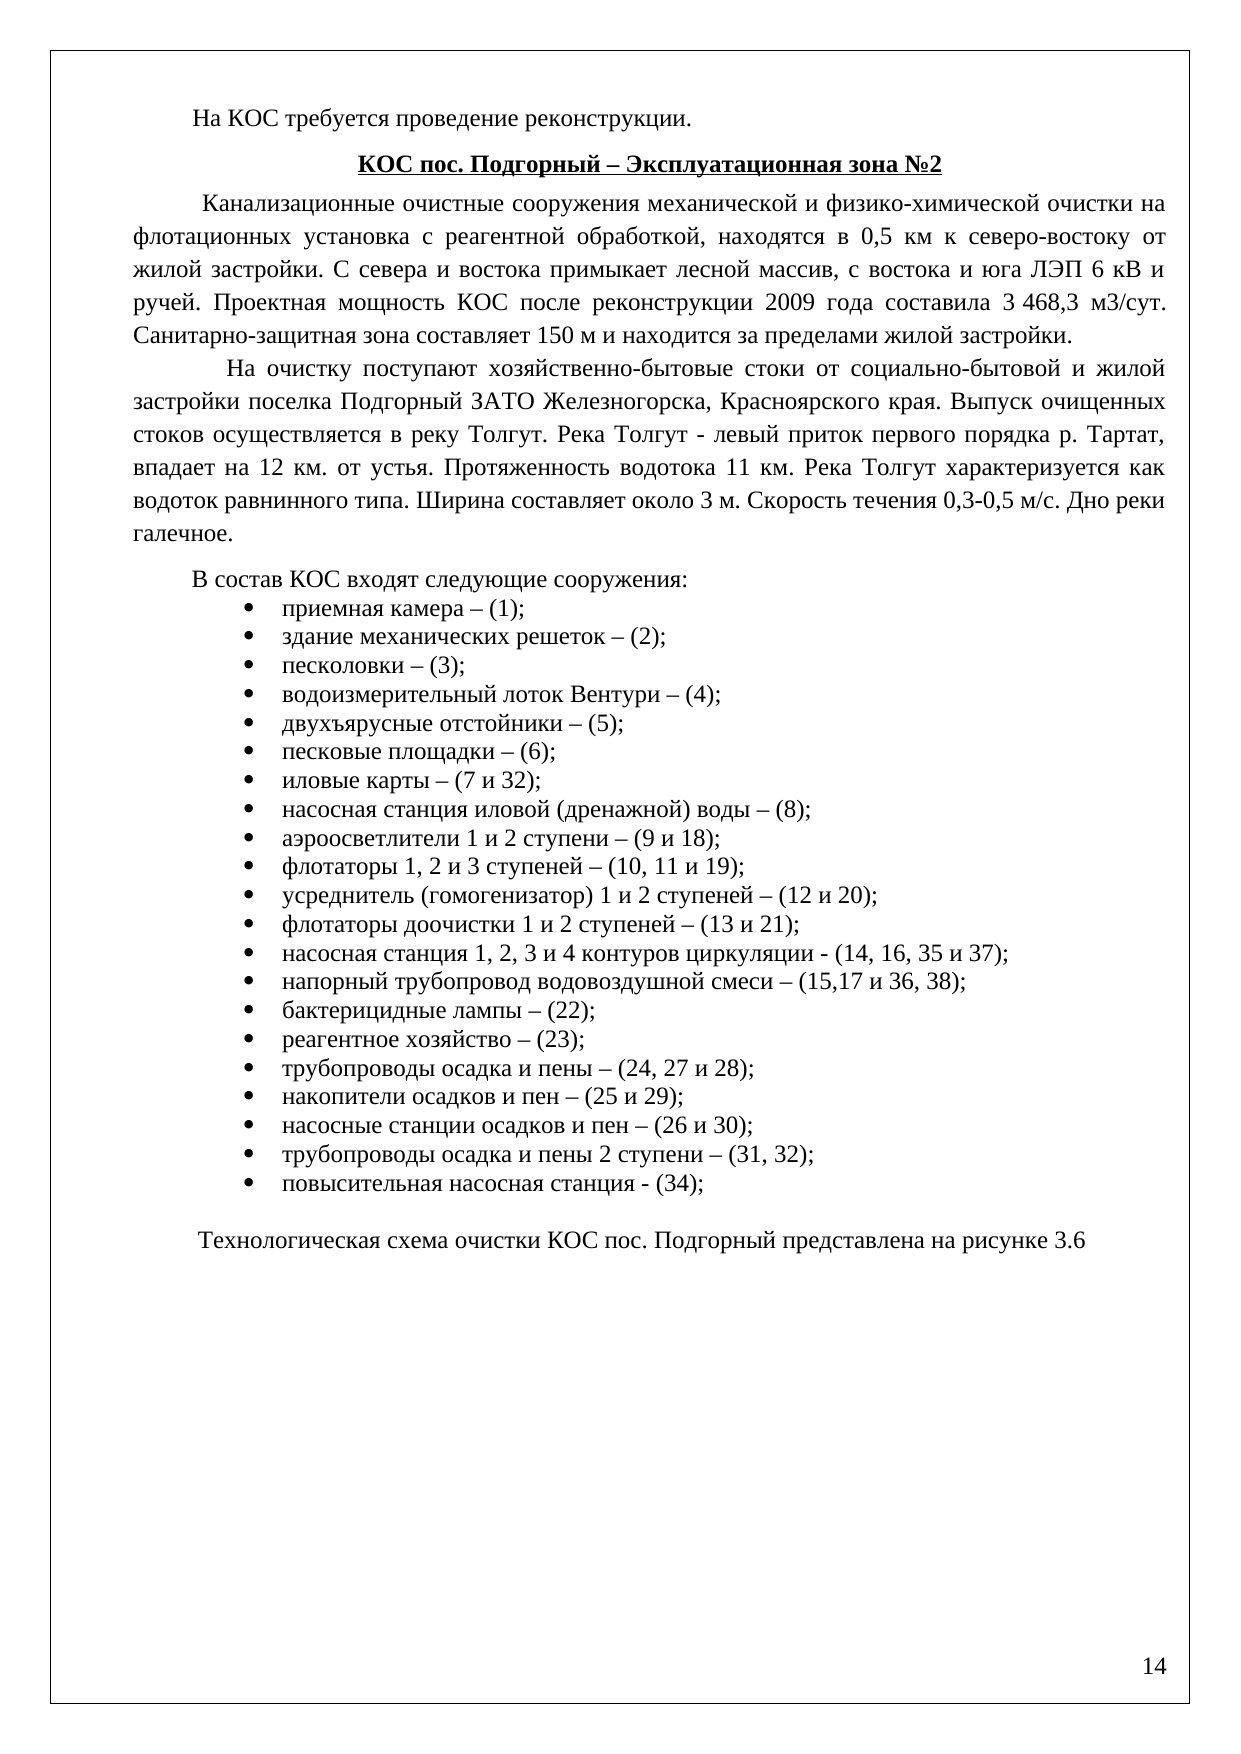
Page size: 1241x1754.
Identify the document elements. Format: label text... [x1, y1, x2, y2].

list приемная камера – (1); [244, 593, 1167, 621]
list реагентное хозяйство – (23); [244, 1024, 1167, 1053]
list двухъярусные отстойники – (5); [244, 708, 1167, 736]
list иловые карты – (7 и 32); [244, 765, 1167, 794]
list насосная станция 1, 2, 3 и 4 контуров циркуляции - (14, 16, 35 и 37); [244, 938, 1167, 966]
list песковые площадки – (6); [244, 736, 1167, 765]
list флотаторы доочистки 1 и 2 ступеней – (13 и 21); [244, 909, 1167, 938]
text На КОС требуется проведение реконструкции. [133, 103, 1167, 132]
list бактерицидные лампы – (22); [244, 995, 1167, 1024]
list насосные станции осадков и пен – (26 и 30); [244, 1110, 1167, 1139]
text На очистку поступают хозяйственно-бытовые стоки от социально-бытовой и жилой застройки поселка Подгорный ЗАТО Железногорска, Красноярского края. Выпуск очищенных стоков осуществляется в реку Толгут. Река Толгут - левый приток первого порядка р. Тартат, впадает на . от устья. Протяженность водотока . Река Толгут характеризуется как водоток равнинного типа. Ширина составляет около . Скорость течения 0,3-0,5 м/с. Дно реки галечное. [133, 353, 1167, 547]
list трубопроводы осадка и пены – (24, 27 и 28); [244, 1053, 1167, 1081]
list В состав КОС входят следующие сооружения: [148, 564, 1152, 593]
list напорный трубопровод водовоздушной смеси – (15,17 и 36, 38); [244, 966, 1167, 995]
list КОС пос. Подгорный – Эксплуатационная зона №2 [148, 149, 1152, 178]
list аэроосветлители 1 и 2 ступени – (9 и 18); [244, 823, 1167, 851]
list усреднитель (гомогенизатор) 1 и 2 ступеней – (12 и 20); [244, 880, 1167, 909]
list песколовки – (3); [244, 650, 1167, 679]
list насосная станция иловой (дренажной) воды – (8); [244, 794, 1167, 823]
list накопители осадков и пен – (25 и 29); [244, 1081, 1167, 1110]
list повысительная насосная станция - (34); [244, 1168, 1167, 1196]
list Технологическая схема очистки КОС пос. Подгорный представлена на рисунке 3.6 [148, 1225, 1152, 1254]
text Канализационные очистные сооружения механической и физико-химической очистки на флотационных установка с реагентной обработкой, находятся в 0,5 км к северо-востоку от жилой застройки. С севера и востока примыкает лесной массив, с востока и юга ЛЭП 6 кВ и ручей. Проектная мощность КОС после реконструкции 2009 года составила 3 468,3 м3/сут. Санитарно-защитная зона составляет 150 м и находится за пределами жилой застройки. [133, 188, 1167, 349]
list трубопроводы осадка и пены 2 ступени – (31, 32); [244, 1139, 1167, 1168]
list здание механических решеток – (2); [244, 621, 1167, 650]
list флотаторы 1, 2 и 3 ступеней – (10, 11 и 19); [244, 851, 1167, 880]
list водоизмерительный лоток Вентури – (4); [244, 679, 1167, 708]
